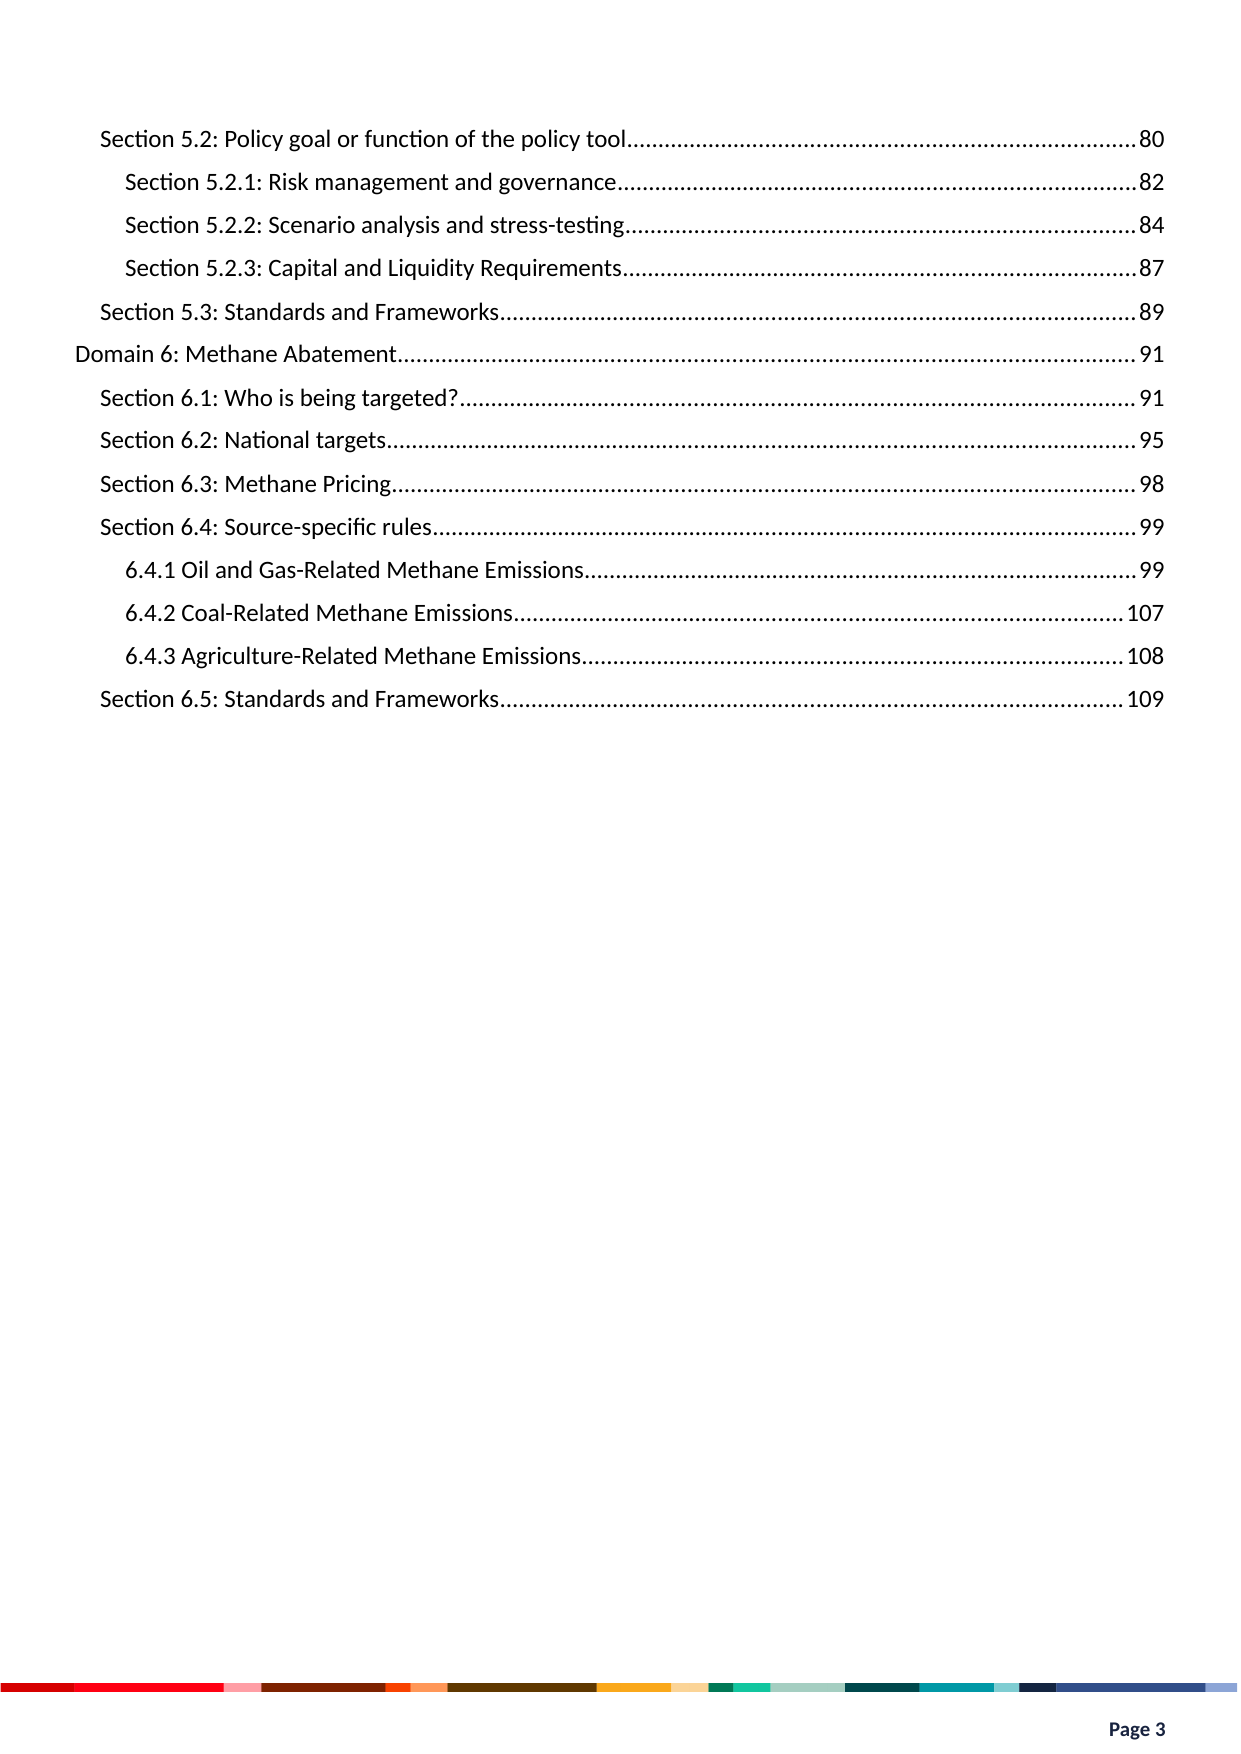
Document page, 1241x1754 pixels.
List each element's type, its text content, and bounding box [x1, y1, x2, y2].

text Section 6.2: National targets 95 [100, 425, 1165, 455]
text Section 5.2: Policy goal or function of the policy tool 80 [100, 123, 1165, 154]
text Section 5.3: Standards and Frameworks 89 [100, 296, 1165, 326]
text Section 6.4: Source-specific rules 99 [100, 511, 1165, 541]
text Section 6.5: Standards and Frameworks 109 [100, 683, 1165, 713]
text Section 6.3: Methane Pricing 98 [100, 468, 1165, 498]
text 6.4.1 Oil and Gas-Related Methane Emissions 99 [125, 554, 1165, 584]
text Section 5.2.1: Risk management and governance 82 [125, 167, 1165, 197]
text Section 6.1: Who is being targeted? 91 [100, 382, 1165, 412]
text Section 5.2.3: Capital and Liquidity Requirements 87 [125, 253, 1165, 283]
text 6.4.3 Agriculture-Related Methane Emissions 108 [125, 640, 1165, 670]
picture [0, 1683, 1236, 1692]
text Domain 6: Methane Abatement 91 [75, 339, 1165, 369]
text 6.4.2 Coal-Related Methane Emissions 107 [125, 597, 1165, 627]
text Section 5.2.2: Scenario analysis and stress-testing 84 [125, 209, 1165, 240]
